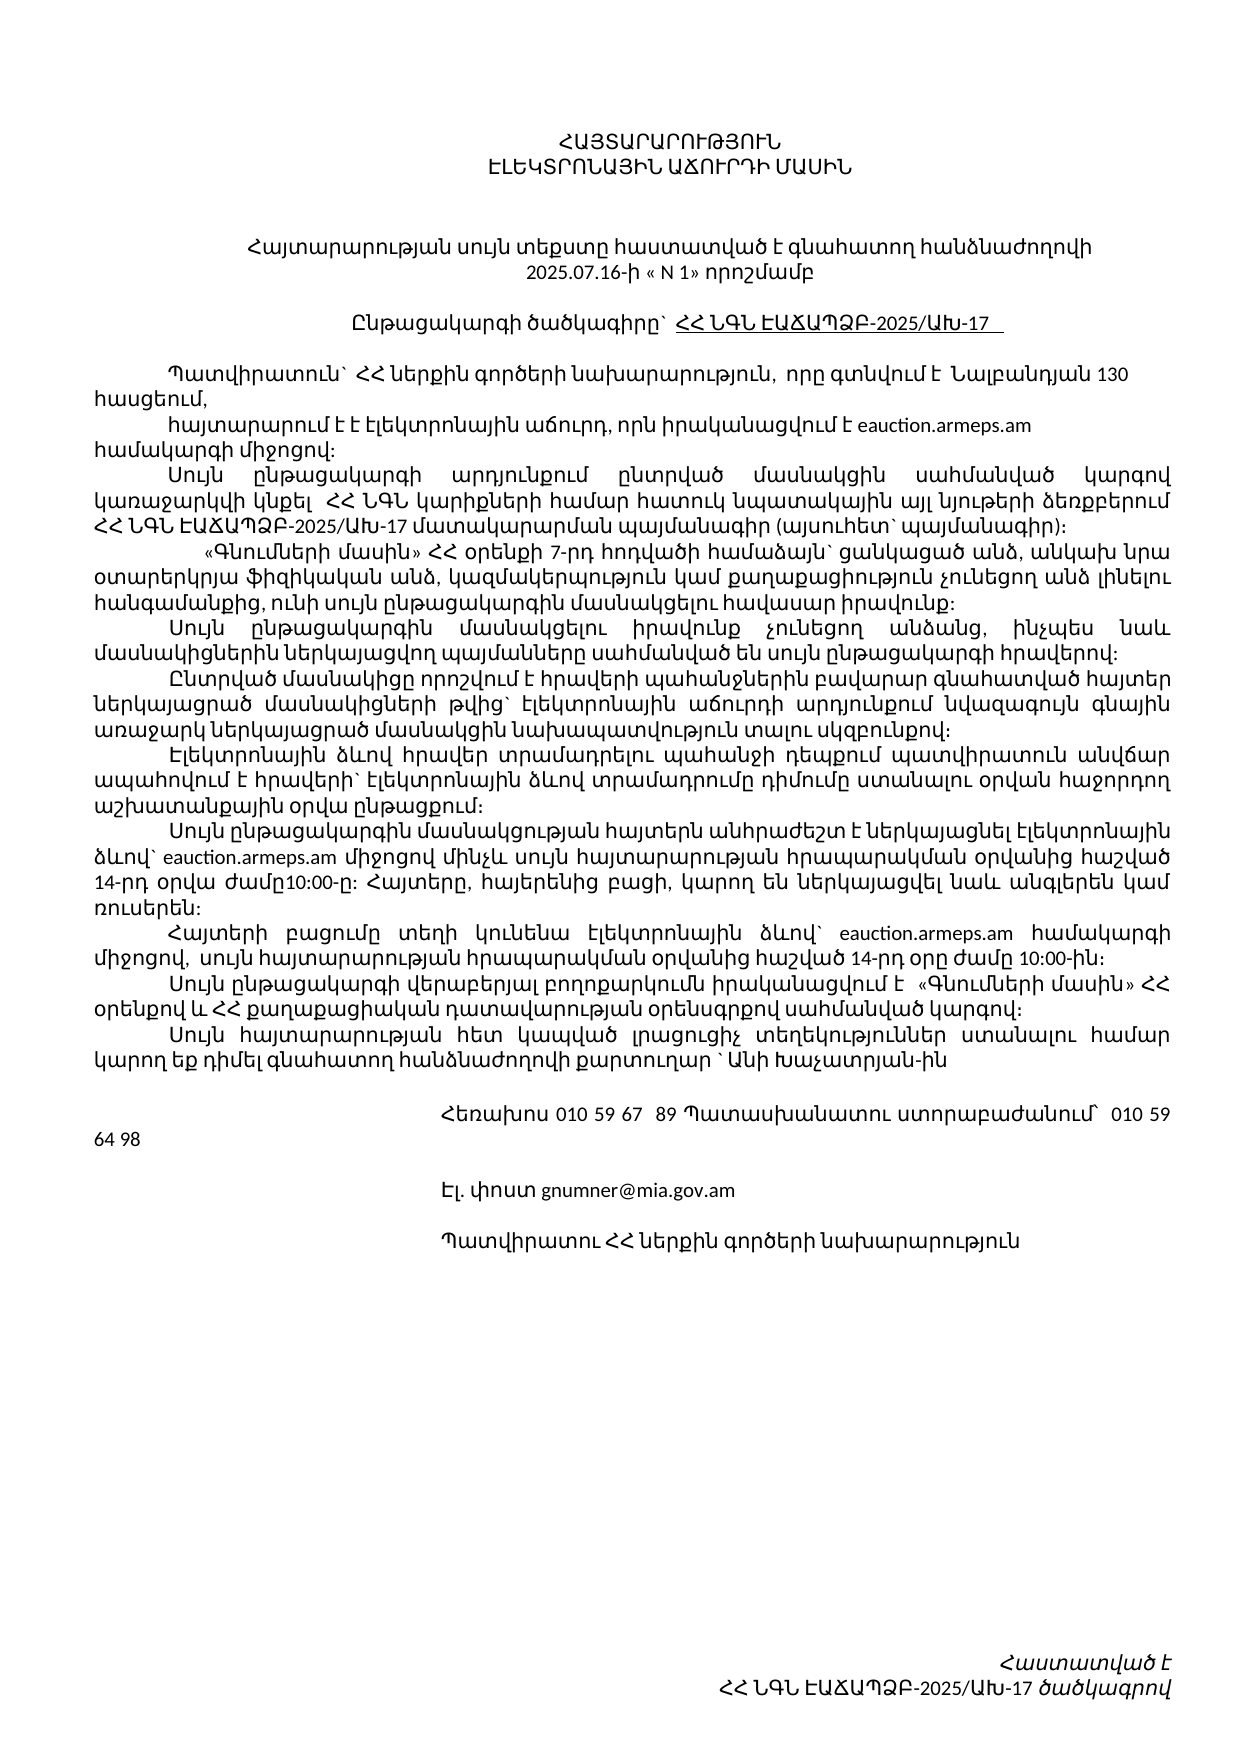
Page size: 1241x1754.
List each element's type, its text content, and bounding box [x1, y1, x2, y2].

text Պատվիրատուն` ՀՀ ներքին գործերի նախարարություն, որը գտնվում է Նալբանդյան 130 հասցեում, [94, 361, 1171, 412]
text Էլ. փոստ gnumner@mia.gov.am [94, 1177, 1171, 1203]
text Սույն ընթացակարգին մասնակցելու իրավունք չունեցող անձանց, ինչպես նաև մասնակիցներին ներկայացվող պայմանները սահմանված են սույն ընթացակարգի հրավերով: [94, 615, 1171, 666]
text Սույն ընթացակարգին մասնակցության հայտերն անհրաժեշտ է ներկայացնել էլեկտրոնային ձևով` eauction.armeps.am միջոցով մինչև սույն հայտարարության հրապարակման օրվանից հաշված 14-րդ օրվա ժամը10:00-ը: Հայտերը, հայերենից բացի, կարող են ներկայացվել նաև անգլերեն կամ ռուսերեն: [94, 818, 1171, 920]
text Հայտերի բացումը տեղի կունենա էլեկտրոնային ձևով` eauction.armeps.am համակարգի միջոցով, սույն հայտարարության հրապարակման օրվանից հաշված 14-րդ օրը ժամը 10:00-ին։ [94, 920, 1171, 971]
text 2025.07.16 -ի « N 1» որոշմամբ [94, 259, 1171, 285]
text Հեռախոս 010 59 67 89 Պատասխանատու ստորաբաժանում՝ 010 59 64 98 [94, 1101, 1171, 1152]
text Սույն հայտարարության հետ կապված լրացուցիչ տեղեկություններ ստանալու համար կարող եք դիմել գնահատող հանձնաժողովի քարտուղար ` Անի Խաչատրյան-ին [94, 1022, 1171, 1073]
text ՀՀ ՆԳՆ ԷԱՃԱՊՁԲ-2025/ԱԽ-17 ծածկագրով [94, 1675, 1171, 1701]
text ԷԼԵԿՏՐՈՆԱՅԻՆ ԱՃՈՒՐԴԻ ՄԱՍԻՆ [94, 154, 1171, 180]
text ՀԱՅՏԱՐԱՐՈՒԹՅՈՒՆ [94, 129, 1171, 154]
text Ընտրված մասնակիցը որոշվում է հրավերի պահանջներին բավարար գնահատված հայտեր ներկայացրած մասնակիցների թվից` էլեկտրոնային աճուրդի արդյունքում նվազագույն գնային առաջարկ ներկայացրած մասնակցին նախապատվություն տալու սկզբունքով։ [94, 666, 1171, 742]
text Սույն ընթացակարգի արդյունքում ընտրված մասնակցին սահմանված կարգով կառաջարկվի կնքել ՀՀ ՆԳՆ կարիքների համար հատուկ նպատակային այլ նյութերի ձեռքբերում ՀՀ ՆԳՆ ԷԱՃԱՊՁԲ-2025/ԱԽ-17 մատակարարման պայմանագիր (այսուհետ` պայմանագիր)։ [94, 463, 1171, 539]
text Ընթացակարգի ծածկագիրը` ՀՀ ՆԳՆ ԷԱՃԱՊՁԲ-2025/ԱԽ-17 [94, 310, 1171, 336]
text Էլեկտրոնային ձևով հրավեր տրամադրելու պահանջի դեպքում պատվիրատուն անվճար ապահովում է հրավերի` էլեկտրոնային ձևով տրամադրումը դիմումը ստանալու օրվան հաջորդող աշխատանքային օրվա ընթացքում։ [94, 742, 1171, 818]
text Հայտարարության սույն տեքստը հաստատված է գնահատող հանձնաժողովի [94, 234, 1171, 259]
text Սույն ընթացակարգի վերաբերյալ բողոքարկումն իրականացվում է «Գնումների մասին» ՀՀ օրենքով և ՀՀ քաղաքացիական դատավարության օրենսգրքով սահմանված կարգով։ [94, 971, 1171, 1022]
text հայտարարում է է էլեկտրոնային աճուրդ, որն իրականացվում է eauction.armeps.am համակարգի միջոցով: [94, 412, 1171, 463]
text «Գնումների մասին» ՀՀ օրենքի 7-րդ հոդվածի համաձայն` ցանկացած անձ, անկախ նրա օտարերկրյա ֆիզիկական անձ, կազմակերպություն կամ քաղաքացիություն չունեցող անձ լինելու հանգամանքից, ունի սույն ընթացակարգին մասնակցելու հավասար իրավունք: [94, 539, 1171, 615]
text Հաստատված է [94, 1650, 1171, 1675]
text Պատվիրատու ՀՀ ներքին գործերի նախարարություն [94, 1228, 1171, 1253]
